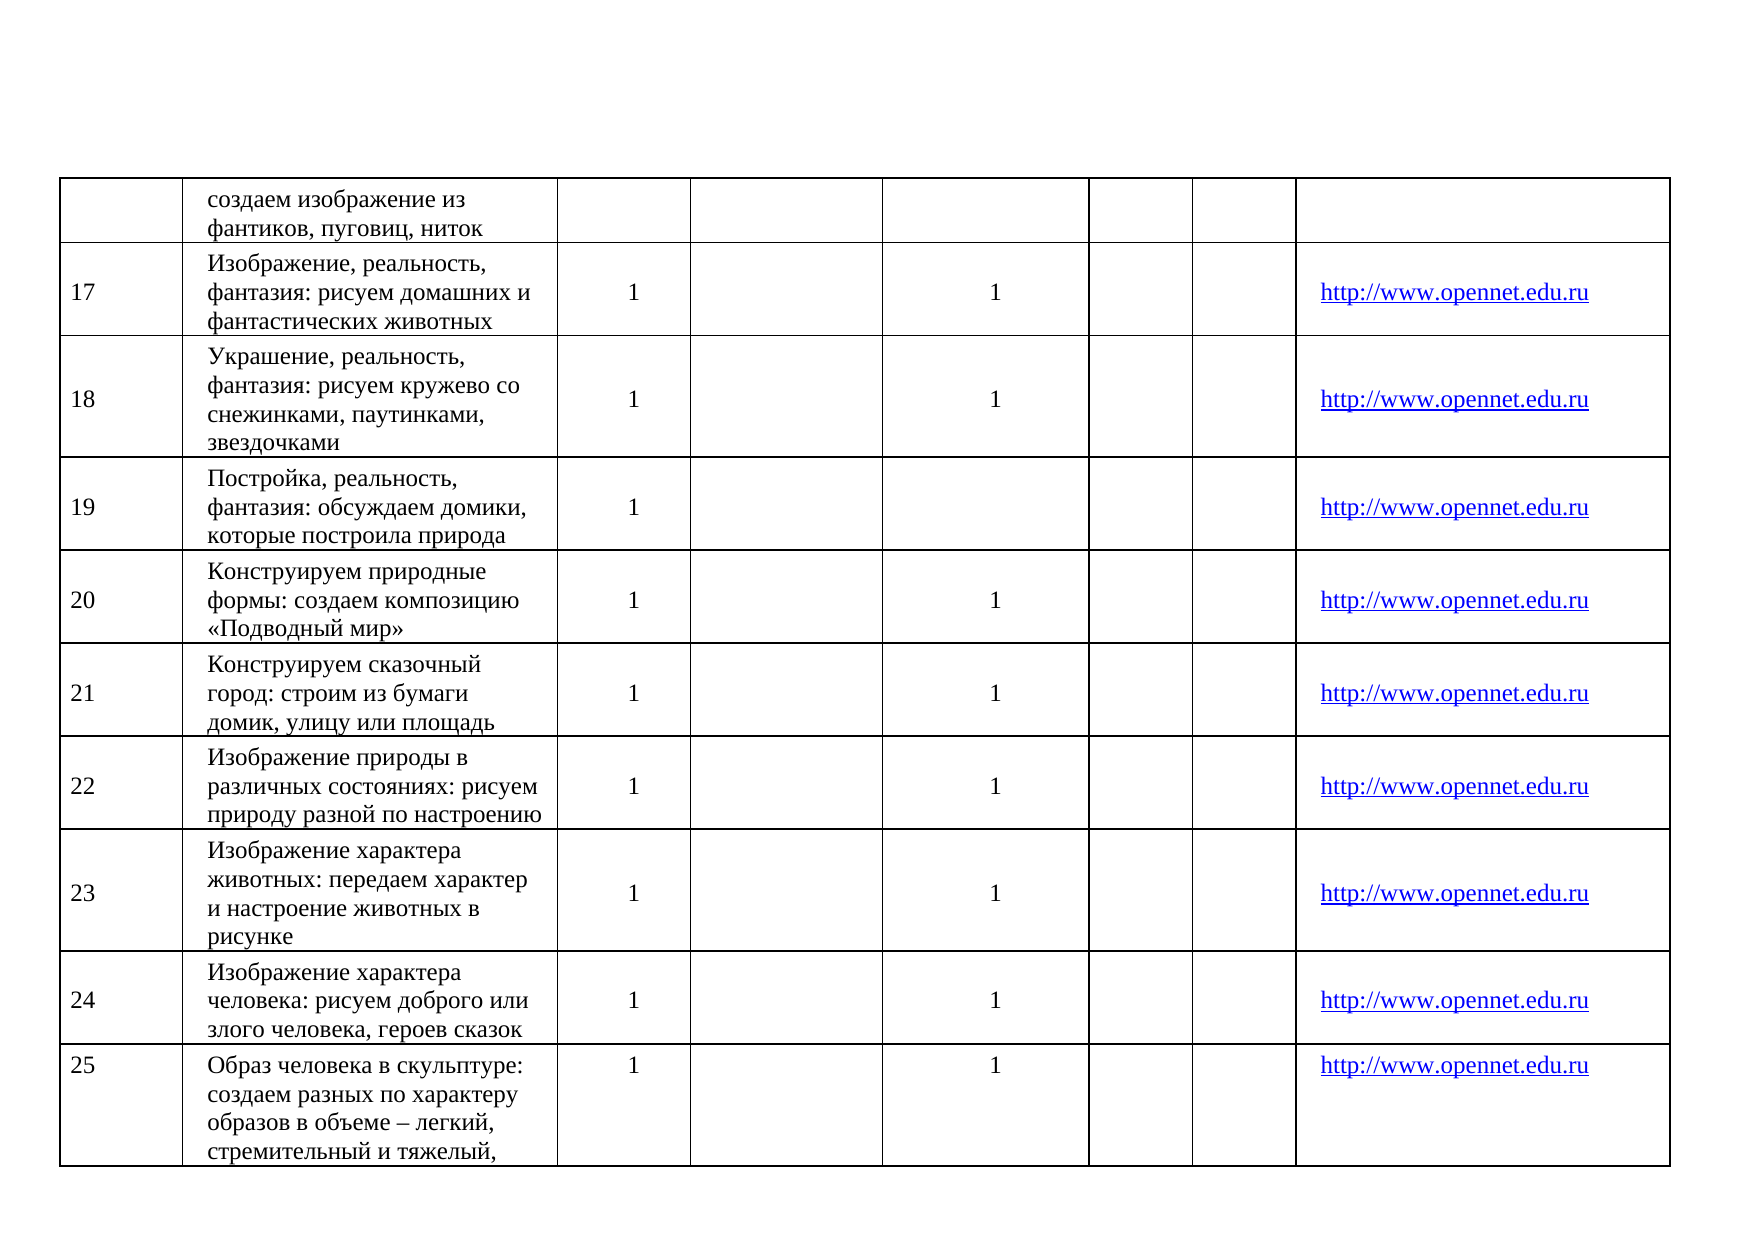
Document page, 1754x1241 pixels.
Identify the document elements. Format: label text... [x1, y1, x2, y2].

table_cell http://www.opennet.edu.ru [1297, 336, 1669, 456]
table_cell 21 [61, 644, 182, 735]
table_cell [1090, 458, 1192, 549]
table_cell [691, 830, 882, 950]
table_cell [691, 336, 882, 456]
table_cell 1 [883, 830, 1088, 950]
table_cell [1193, 179, 1295, 241]
table_cell [691, 737, 882, 828]
table_cell [1090, 737, 1192, 828]
table_cell [1193, 458, 1295, 549]
table_cell http://www.opennet.edu.ru [1297, 243, 1669, 334]
table_cell [883, 458, 1088, 549]
table_cell [1193, 737, 1295, 828]
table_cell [1297, 1045, 1669, 1165]
table_cell 1 [558, 551, 690, 642]
table_cell Изображение характера человека: рисуем доброго или злого человека, героев сказок [183, 952, 557, 1043]
table_cell 20 [61, 551, 182, 642]
table_cell [1090, 952, 1192, 1043]
table_cell [691, 458, 882, 549]
table_cell 18 [61, 336, 182, 456]
table_cell Изображение, реальность, фантазия: рисуем домашних и фантастических животных [183, 243, 557, 334]
table_cell 1 [883, 952, 1088, 1043]
table_cell http://www.opennet.edu.ru [1297, 644, 1669, 735]
table_cell Конструируем сказочный город: строим из бумаги домик, улицу или площадь [183, 644, 557, 735]
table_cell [183, 1045, 557, 1165]
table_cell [183, 179, 557, 241]
table_cell 1 [558, 179, 690, 241]
table_cell Конструируем природные формы: создаем композицию «Подводный мир» [183, 551, 557, 642]
table_cell 1 [558, 644, 690, 735]
table_cell 1 [558, 243, 690, 334]
table_cell 25 [61, 1045, 182, 1165]
table_cell [691, 644, 882, 735]
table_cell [1297, 179, 1669, 241]
table_cell Изображение природы в различных состояниях: рисуем природу разной по настроению [183, 737, 557, 828]
table_cell 24 [61, 952, 182, 1043]
table_cell [691, 551, 882, 642]
table_cell http://www.opennet.edu.ru [1297, 458, 1669, 549]
table_cell 1 [558, 952, 690, 1043]
table_cell 1 [883, 551, 1088, 642]
table_cell 1 [883, 336, 1088, 456]
table_cell 16 [61, 179, 182, 241]
table_cell http://www.opennet.edu.ru [1297, 830, 1669, 950]
table_cell [1090, 830, 1192, 950]
table_cell 1 [883, 1045, 1088, 1165]
table_cell 19 [61, 458, 182, 549]
table_cell 1 [883, 179, 1088, 241]
table_cell 1 [883, 737, 1088, 828]
table_cell 1 [883, 243, 1088, 334]
table_cell http://www.opennet.edu.ru [1297, 551, 1669, 642]
table_cell 23 [61, 830, 182, 950]
table_cell http://www.opennet.edu.ru [1297, 952, 1669, 1043]
table_cell [691, 179, 882, 241]
table_cell 1 [558, 1045, 690, 1165]
table_cell [1090, 336, 1192, 456]
table_cell 1 [883, 644, 1088, 735]
table_cell [1090, 243, 1192, 334]
table_cell [1193, 243, 1295, 334]
table_cell [1193, 1045, 1295, 1165]
table_cell [1090, 179, 1192, 241]
table_cell [1090, 551, 1192, 642]
table_cell [1193, 336, 1295, 456]
table_cell [691, 952, 882, 1043]
table_cell http://www.opennet.edu.ru [1297, 737, 1669, 828]
table_cell [691, 243, 882, 334]
table_cell 1 [558, 830, 690, 950]
table_cell 1 [558, 458, 690, 549]
table_cell 17 [61, 243, 182, 334]
table_cell 22 [61, 737, 182, 828]
table_cell [691, 1045, 882, 1165]
table_cell 1 [558, 737, 690, 828]
table_cell [1090, 644, 1192, 735]
table_cell Изображение характера животных: передаем характер и настроение животных в рисунке [183, 830, 557, 950]
table_cell [1193, 551, 1295, 642]
table_cell [1090, 1045, 1192, 1165]
table_cell [1193, 644, 1295, 735]
table_cell [1193, 952, 1295, 1043]
table_cell [1193, 830, 1295, 950]
table_cell Постройка, реальность, фантазия: обсуждаем домики, которые построила природа [183, 458, 557, 549]
table_cell Украшение, реальность, фантазия: рисуем кружево со снежинками, паутинками, звездочками [183, 336, 557, 456]
table_cell 1 [558, 336, 690, 456]
